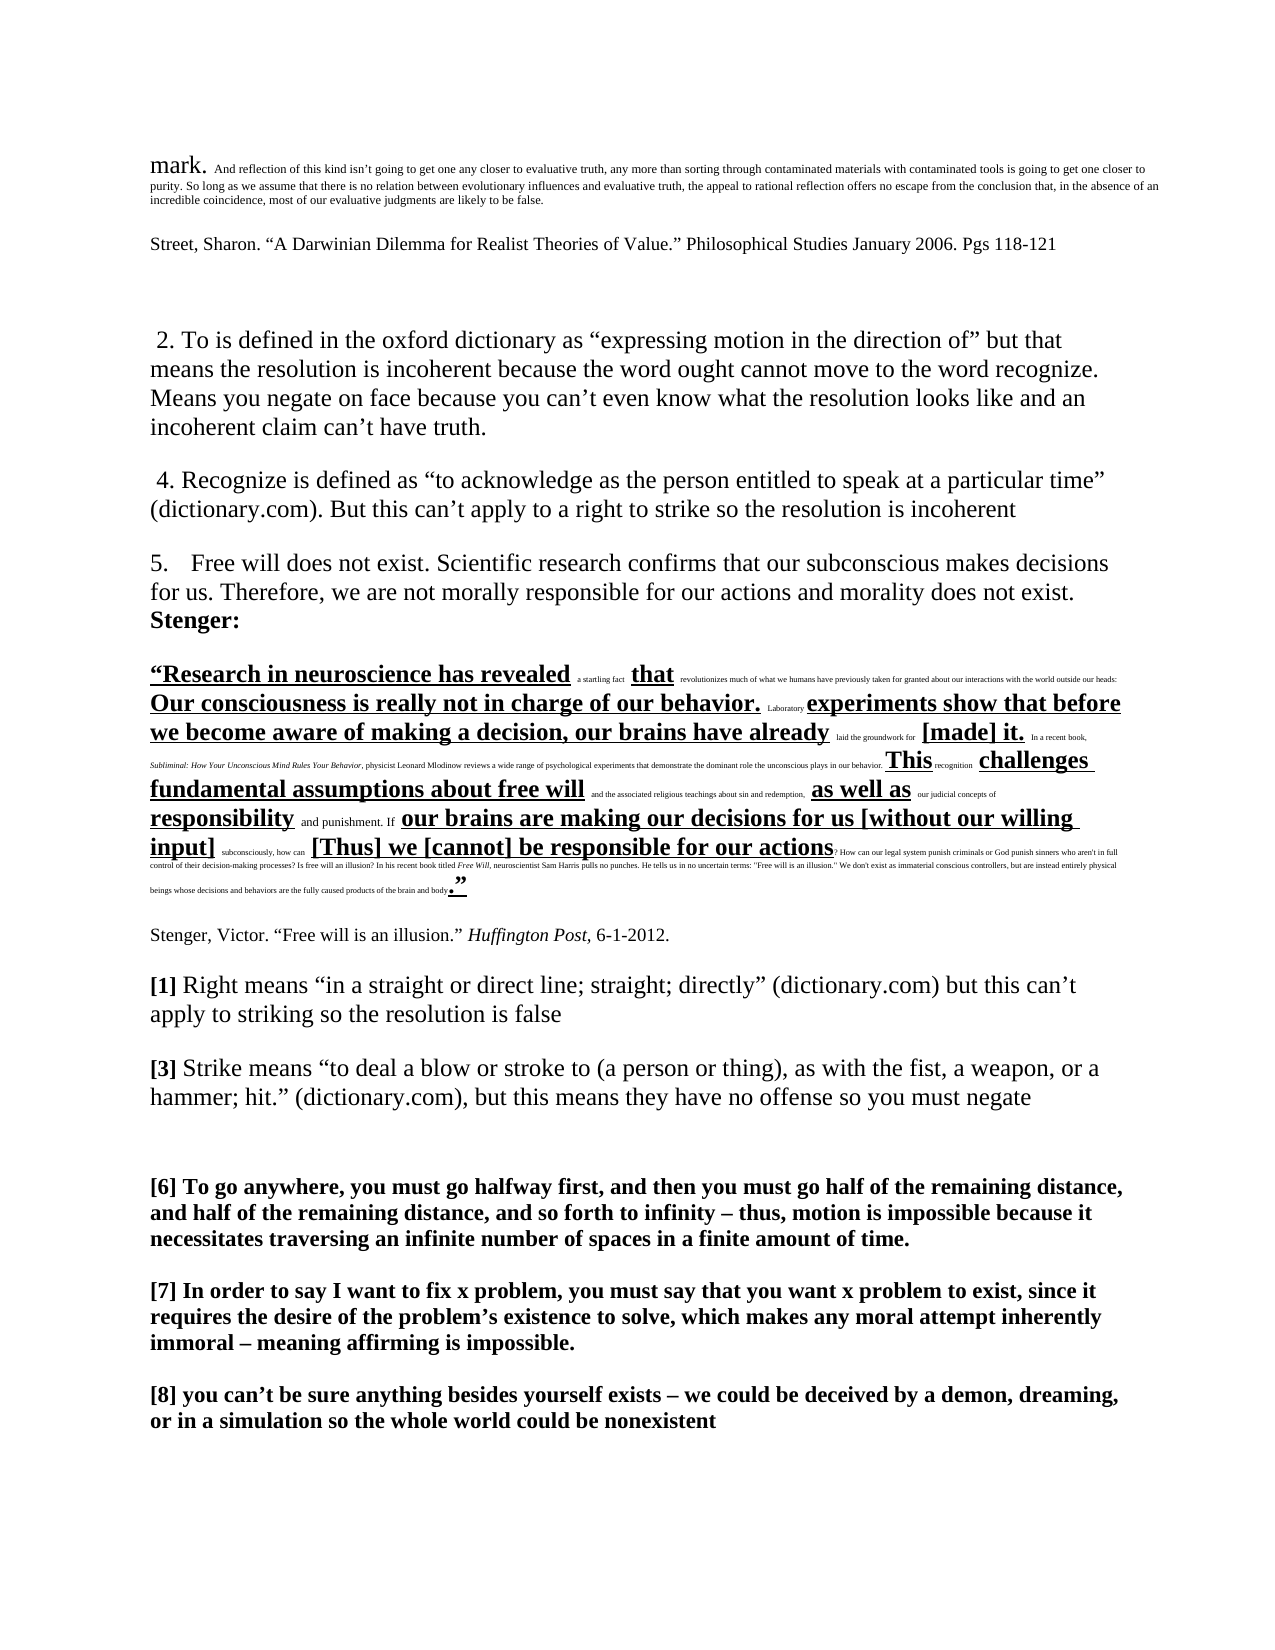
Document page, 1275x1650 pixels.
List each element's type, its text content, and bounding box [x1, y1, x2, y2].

text “Research in neuroscience has revealed a startling fact that revolutionizes much of what we humans have previously taken for granted about our interactions with the world outside our heads: Our consciousness is really not in charge of our behavior. Laboratory experiments show that before we become aware of making a decision, our brains have already laid the groundwork for [made] it. In a recent book, Subliminal: How Your Unconscious Mind Rules Your Behavior, physicist Leonard Mlodinow reviews a wide range of psychological experiments that demonstrate the dominant role the unconscious plays in our behavior. This recognition challenges fundamental assumptions about free will and the associated religious teachings about sin and redemption, as well as our judicial concepts of responsibility and punishment. If our brains are making our decisions for us [without our willing input] subconsciously, how can [Thus] we [cannot] be responsible for our actions? How can our legal system punish criminals or God punish sinners who aren't in full control of their decision-making processes? Is free will an illusion? In his recent book titled Free Will, neuroscientist Sam Harris pulls no punches. He tells us in no uncertain terms: "Free will is an illusion." We don't exist as immaterial conscious controllers, but are instead entirely physical beings whose decisions and behaviors are the fully caused products of the brain and body.” [150, 659, 1125, 899]
subtitle [6] To go anywhere, you must go halfway first, and then you must go half of the remaining distance, and half of the remaining distance, and so forth to infinity – thus, motion is impossible because it necessitates traversing an infinite number of spaces in a finite amount of time. [150, 1173, 1125, 1252]
text 2. To is defined in the oxford dictionary as “expressing motion in the direction of” but that means the resolution is incoherent because the word ought cannot move to the word recognize. Means you negate on face because you can’t even know what the resolution looks like and an incoherent claim can’t have truth. [150, 326, 1125, 441]
text Stenger, Victor. “Free will is an illusion.” Huffington Post, 6-1-2012. [150, 924, 1125, 946]
subtitle [3] Strike means “to deal a blow or stroke to (a person or thing), as with the fist, a weapon, or a hammer; hit.” (dictionary.com), but this means they have no offense so you must negate [150, 1053, 1125, 1111]
subtitle [1] Right means “in a straight or direct line; straight; directly” (dictionary.com) but this can’t apply to striking so the resolution is false [150, 971, 1125, 1028]
text Street, Sharon. “A Darwinian Dilemma for Realist Theories of Value.” Philosophical Studies January 2006. Pgs 118-121 [150, 232, 1125, 254]
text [150, 150, 1171, 207]
subtitle [8] you can’t be sure anything besides yourself exists – we could be deceived by a demon, dreaming, or in a simulation so the whole world could be nonexistent [150, 1381, 1125, 1433]
text 5. Free will does not exist. Scientific research confirms that our subconscious makes decisions for us. Therefore, we are not morally responsible for our actions and morality does not exist. Stenger: [150, 548, 1125, 634]
text 4. Recognize is defined as “to acknowledge as the person entitled to speak at a particular time” (dictionary.com). But this can’t apply to a right to strike so the resolution is incoherent [150, 466, 1125, 523]
subtitle [7] In order to say I want to fix x problem, you must say that you want x problem to exist, since it requires the desire of the problem’s existence to solve, which makes any moral attempt inherently immoral – meaning affirming is impossible. [150, 1277, 1125, 1356]
